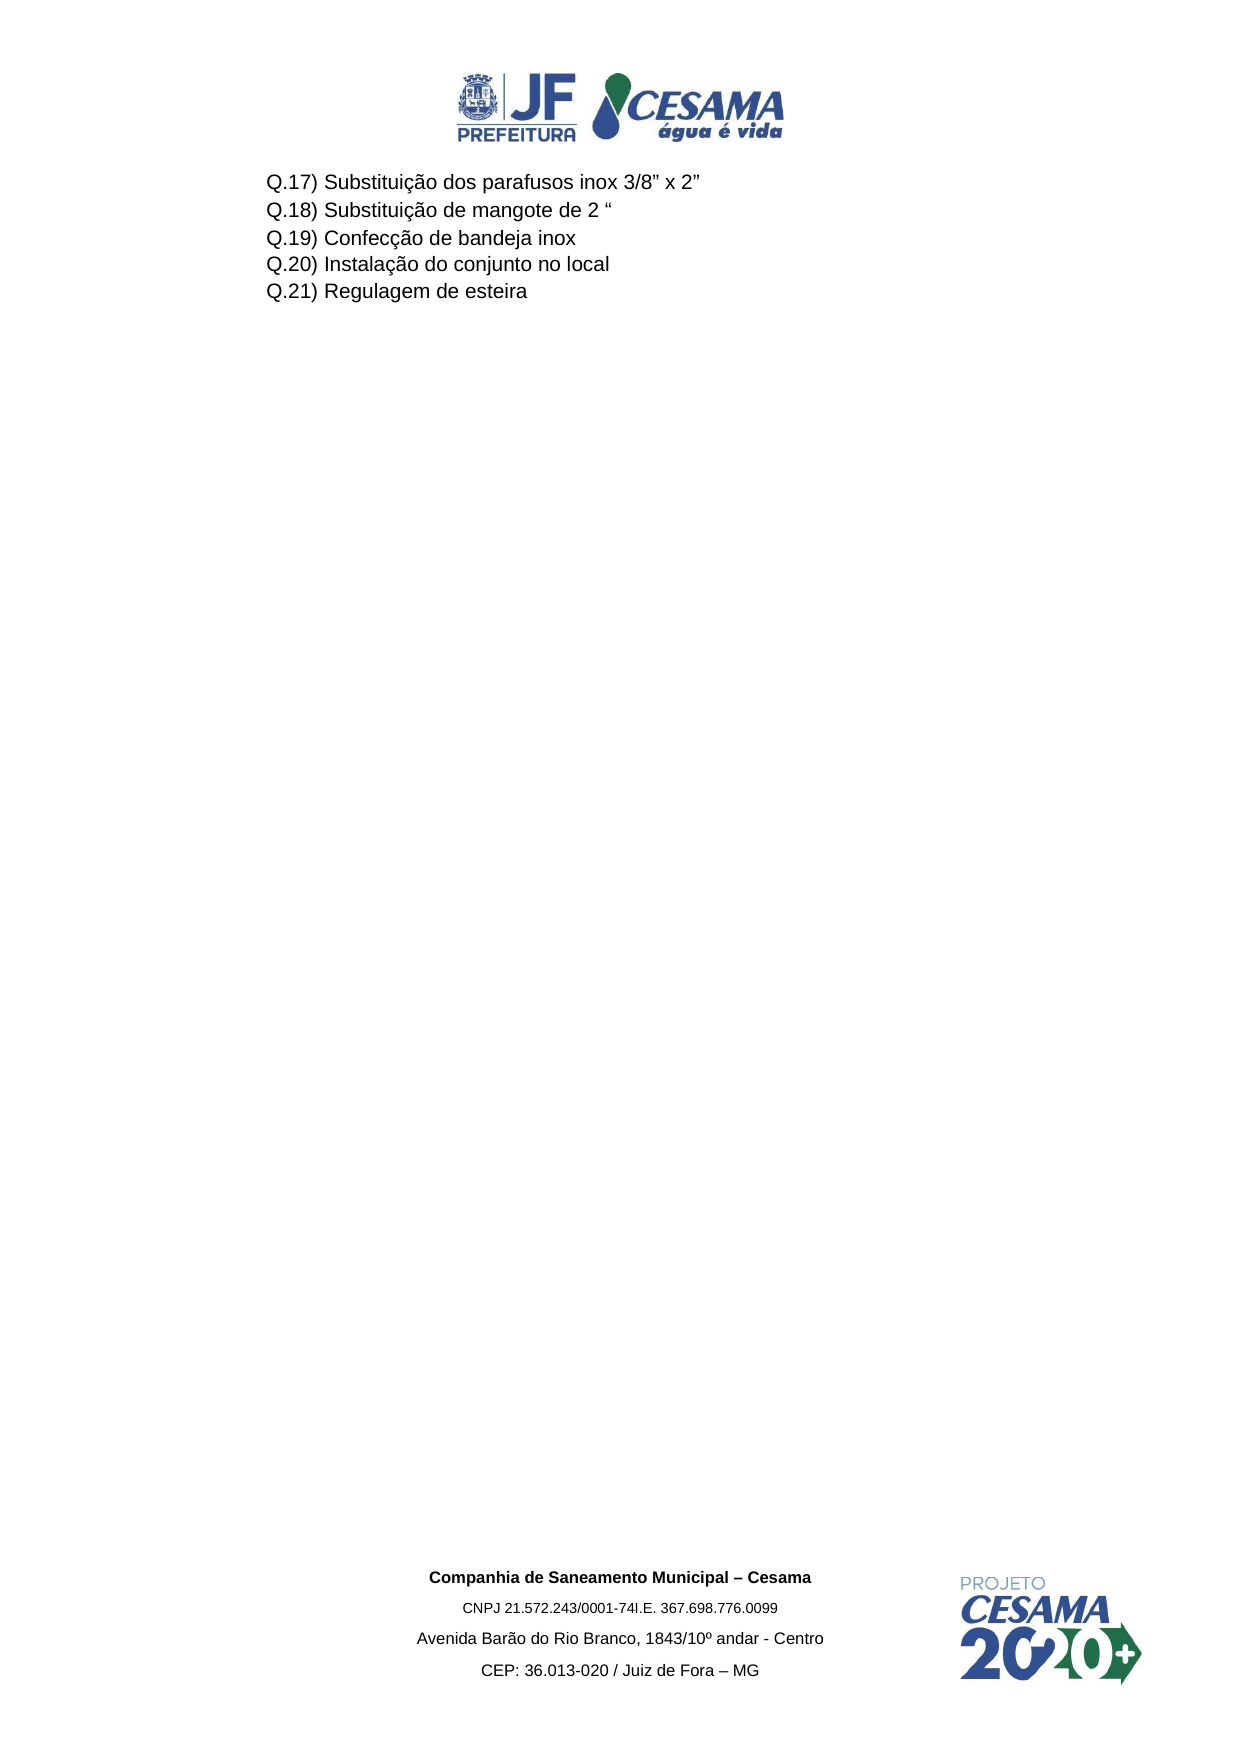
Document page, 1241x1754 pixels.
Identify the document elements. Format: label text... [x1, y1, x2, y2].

picture [457, 73, 784, 142]
text Q.17) Substituição dos parafusos inox 3/8” x 2” Q.18) Substituição de mangote de 2 “ [266, 170, 702, 222]
text Q.19) Confecção de bandeja inox Q.20) Instalação do conjunto no local Q.21) Regulagem de esteira [266, 225, 612, 303]
picture [960, 1577, 1142, 1685]
